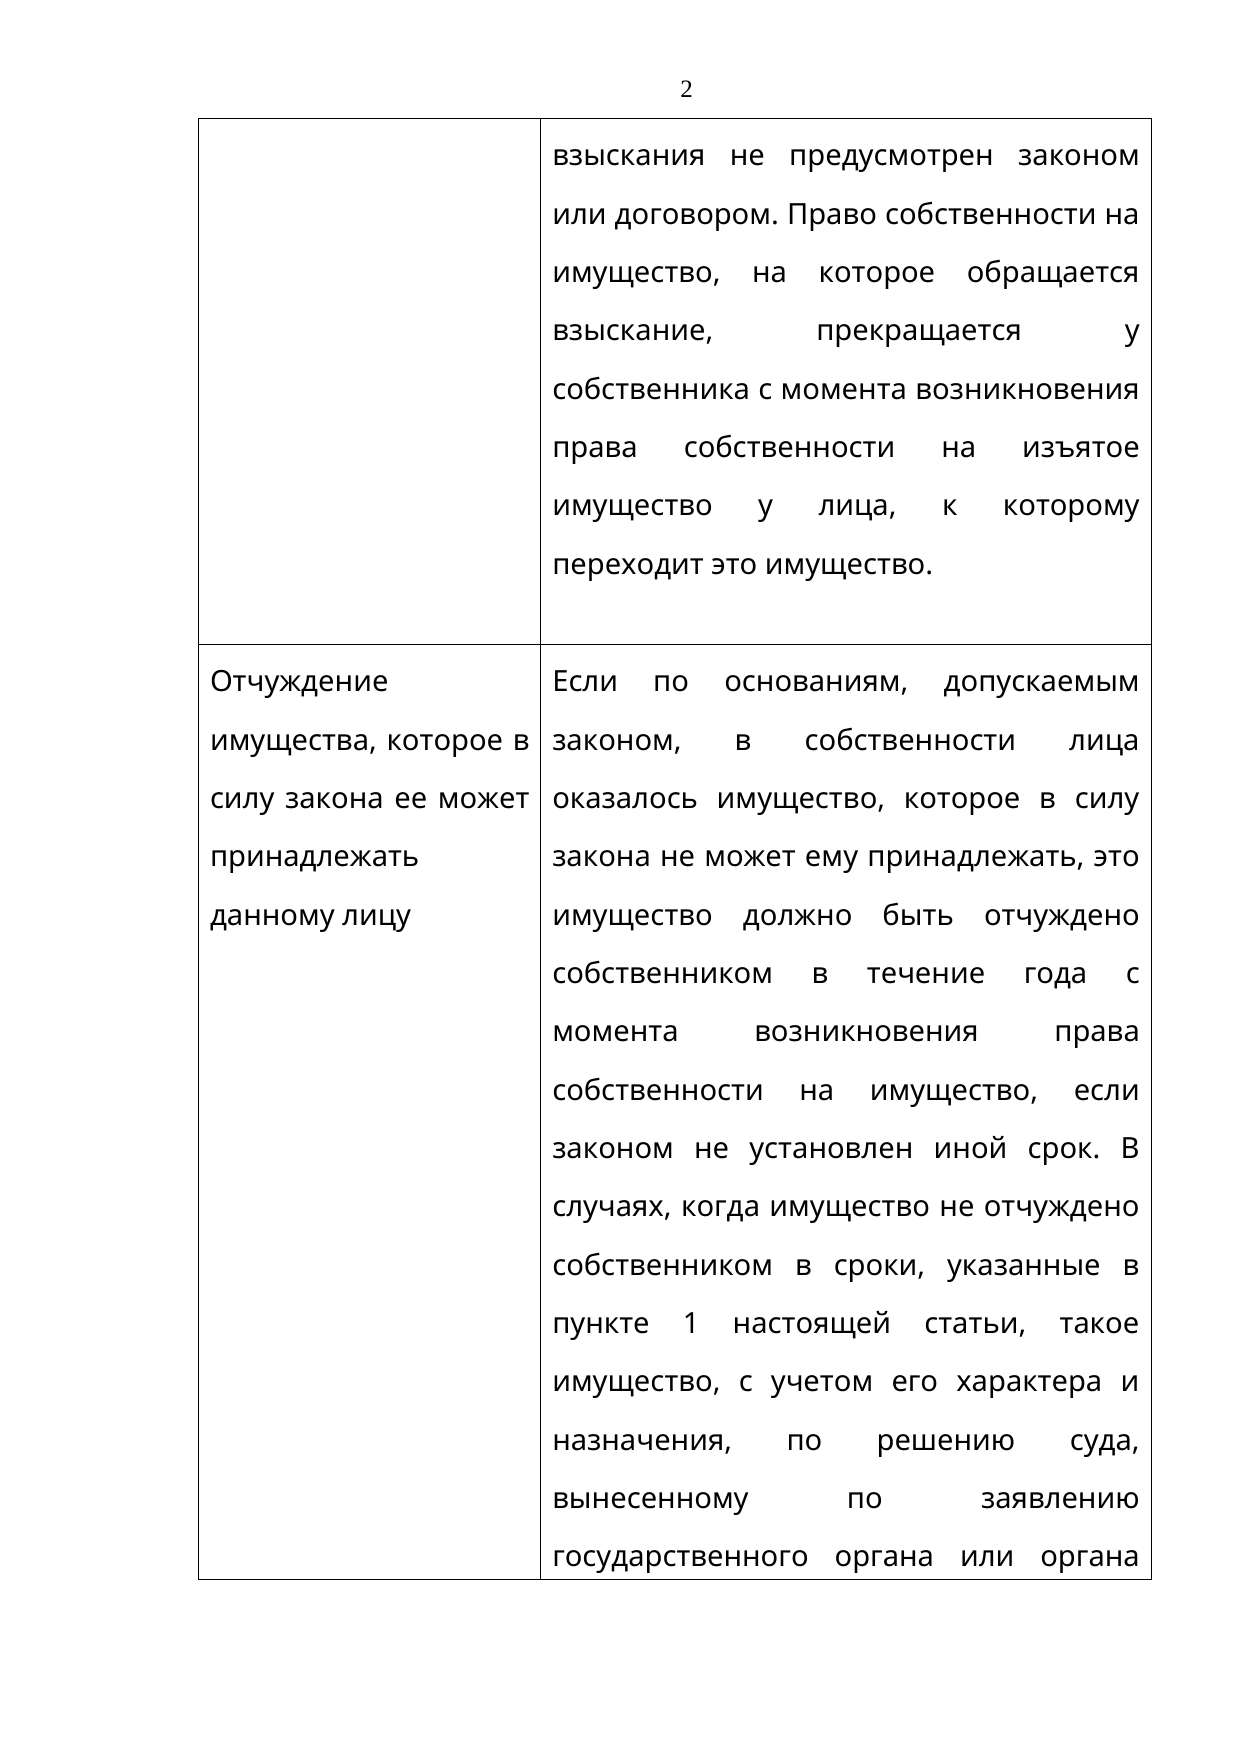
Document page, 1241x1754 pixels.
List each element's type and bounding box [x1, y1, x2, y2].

table_cell [199, 119, 540, 644]
table_cell [541, 119, 1151, 644]
table_cell [541, 645, 1151, 1578]
table_cell [199, 645, 540, 1578]
